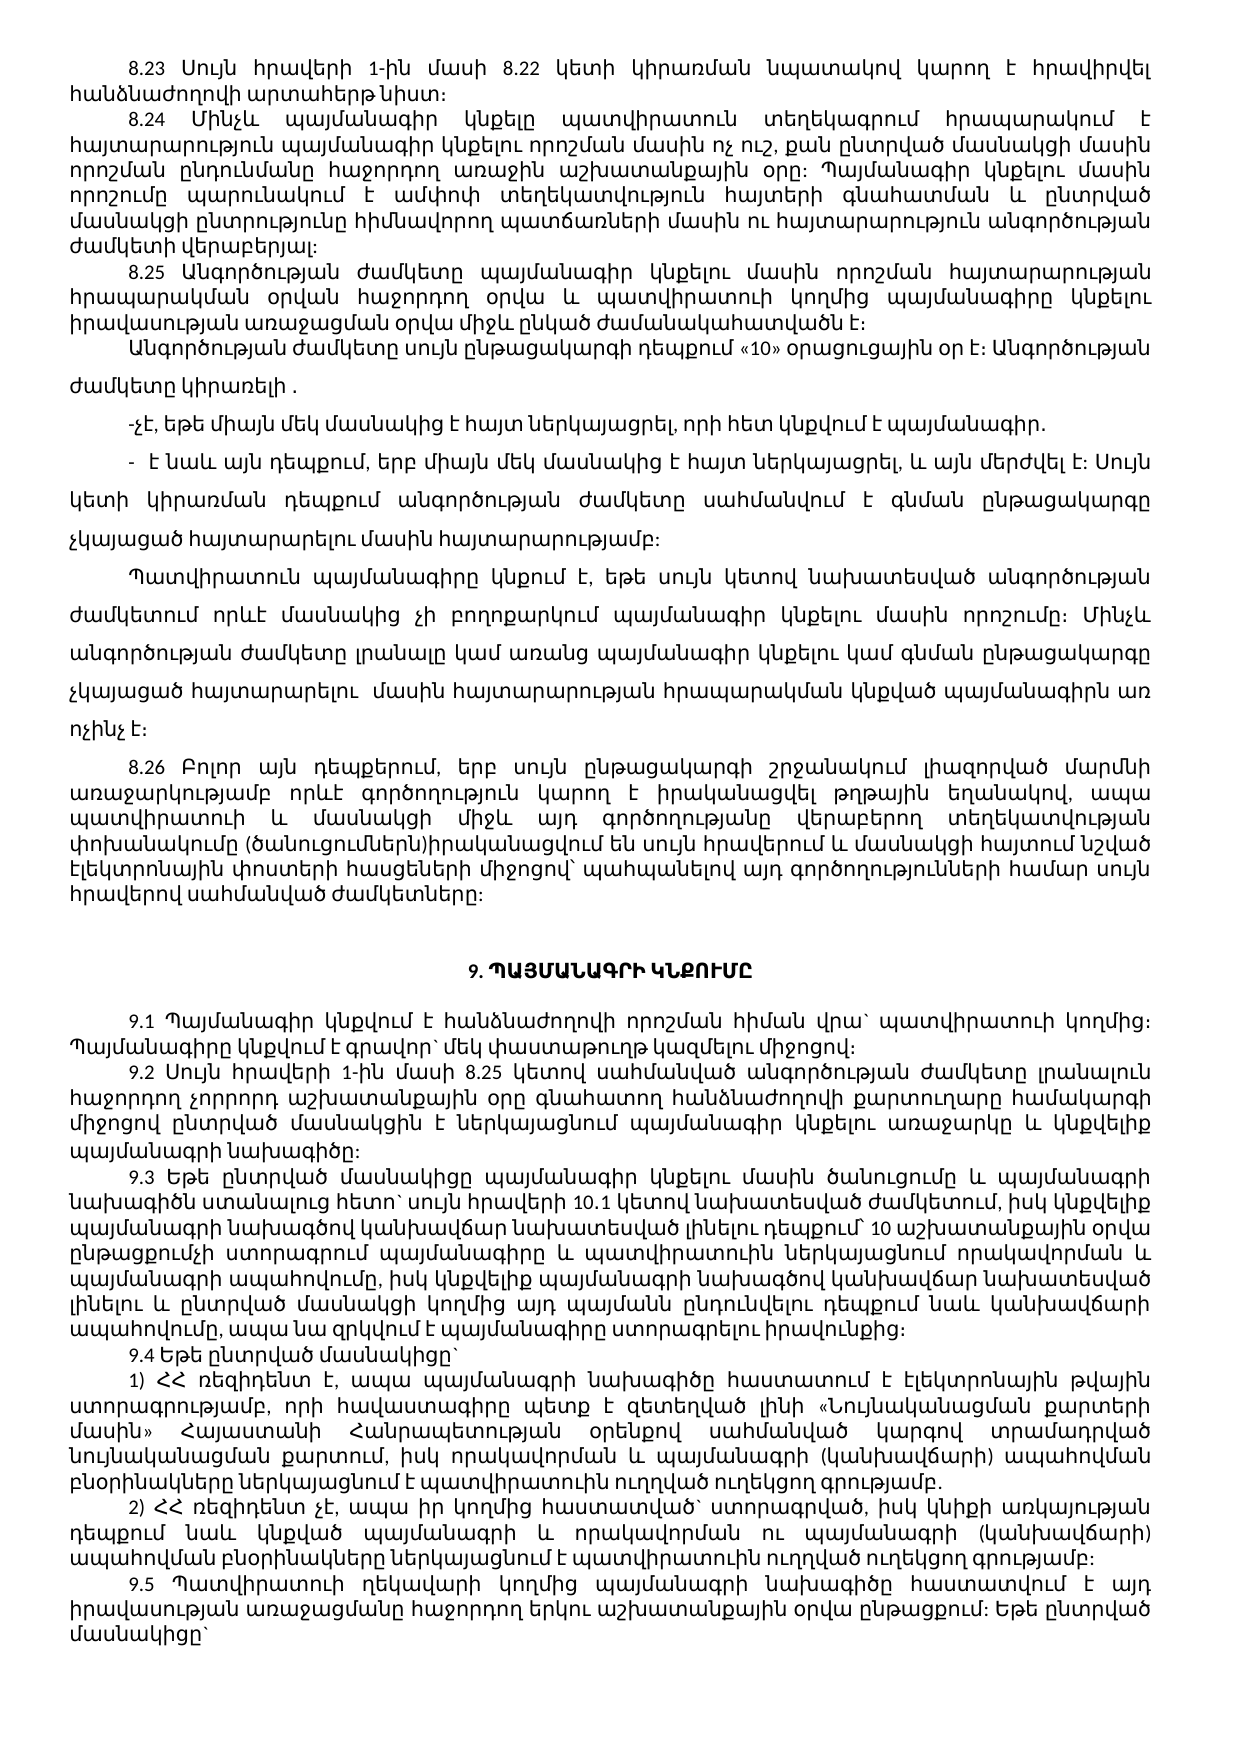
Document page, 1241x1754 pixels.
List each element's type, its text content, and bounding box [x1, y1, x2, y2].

text Անգործության ժամկետը սույն ընթացակարգի դեպքում «10» օրացուցային օր է։ Անգործության ժամկետը կիրառելի ․ [69, 335, 1152, 399]
text 9. ՊԱՅՄԱՆԱԳՐԻ ԿՆՔՈՒՄԸ [69, 958, 1152, 983]
text 1) ՀՀ ռեզիդենտ է, ապա պայմանագրի նախագիծը հաստատում է էլեկտրոնային թվային ստորագրությամբ, որի հավաստագիրը պետք է զետեղված լինի «Նույնականացման քարտերի մասին» Հայաստանի Հանրապետության օրենքով սահմանված կարգով տրամադրված նույնականացման քարտում, իսկ որակավորման և պայմանագրի (կանխավճարի) ապահովման բնօրինակները ներկայացնում է պատվիրատուին ուղղված ուղեկցող գրությամբ. [69, 1367, 1152, 1494]
text 8.24 Մինչև պայմանագիր կնքելը պատվիրատուն տեղեկագրում հրապարակում է հայտարարություն պայմանագիր կնքելու որոշման մասին ոչ ուշ, քան ընտրված մասնակցի մասին որոշման ընդունմանը հաջորդող առաջին աշխատանքային օրը: Պայմանագիր կնքելու մասին որոշումը պարունակում է ամփոփ տեղեկատվություն հայտերի գնահատման և ընտրված մասնակցի ընտրությունը հիմնավորող պատճառների մասին ու հայտարարություն անգործության ժամկետի վերաբերյալ: [69, 106, 1152, 259]
text 8.26 Բոլոր այն դեպքերում, երբ սույն ընթացակարգի շրջանակում լիազորված մարմնի առաջարկությամբ որևէ գործողություն կարող է իրականացվել թղթային եղանակով, ապա պատվիրատուի և մասնակցի միջև այդ գործողությանը վերաբերող տեղեկատվության փոխանակումը (ծանուցումներն)իրականացվում են սույն հրավերում և մասնակցի հայտում նշված էլեկտրոնային փոստերի հասցեների միջոցով՝ պահպանելով այդ գործողությունների համար սույն հրավերով սահմանված ժամկետները: [69, 754, 1152, 907]
text 9.3 Եթե ընտրված մասնակիցը պայմանագիր կնքելու մասին ծանուցումը և պայմանագրի նախագիծն ստանալուց հետո` սույն հրավերի 10․1 կետով նախատեսված ժամկետում, իսկ կնքվելիք պայմանագրի նախագծով կանխավճար նախատեսված լինելու դեպքում՝ 10 աշխատանքային օրվա ընթացքումչի ստորագրում պայմանագիրը և պատվիրատուին ներկայացնում որակավորման և պայմանագրի ապահովումը, իսկ կնքվելիք պայմանագրի նախագծով կանխավճար նախատեսված լինելու և ընտրված մասնակցի կողմից այդ պայմանն ընդունվելու դեպքում նաև կանխավճարի ապահովումը, ապա նա զրկվում է պայմանագիրը ստորագրելու իրավունքից։ [69, 1164, 1152, 1342]
text 9.5 Պատվիրատուի ղեկավարի կողմից պայմանագրի նախագիծը հաստատվում է այդ իրավասության առաջացմանը հաջորդող երկու աշխատանքային օրվա ընթացքում: Եթե ընտրված մասնակիցը` [69, 1571, 1152, 1647]
text - է նաև այն դեպքում, երբ միայն մեկ մասնակից է հայտ ներկայացրել, և այն մերժվել է: Սույն կետի կիրառման դեպքում անգործության ժամկետը սահմանվում է գնման ընթացակարգը չկայացած հայտարարելու մասին հայտարարությամբ: [69, 449, 1152, 551]
text -չէ, եթե միայն մեկ մասնակից է հայտ ներկայացրել, որի հետ կնքվում է պայմանագիր․ [69, 411, 1152, 437]
text Պատվիրատուն պայմանագիրը կնքում է, եթե սույն կետով նախատեսված անգործության ժամկետում որևէ մասնակից չի բողոքարկում պայմանագիր կնքելու մասին որոշումը։ Մինչև անգործության ժամկետը լրանալը կամ առանց պայմանագիր կնքելու կամ գնման ընթացակարգը չկայացած հայտարարելու մասին հայտարարության հրապարակման կնքված պայմանագիրն առ ոչինչ է։ [69, 564, 1152, 742]
text 8.23 Սույն հրավերի 1-ին մասի 8.22 կետի կիրառման նպատակով կարող է հրավիրվել հանձնաժողովի արտահերթ նիստ։ [69, 56, 1152, 106]
text 9.4 Եթե ընտրված մասնակիցը` [69, 1342, 1152, 1367]
text 9.2 Սույն հրավերի 1-ին մասի 8.25 կետով սահմանված անգործության ժամկետը լրանալուն հաջորդող չորրորդ աշխատանքային օրը գնահատող հանձնաժողովի քարտուղարը համակարգի միջոցով ընտրված մասնակցին է ներկայացնում պայմանագիր կնքելու առաջարկը և կնքվելիք պայմանագրի նախագիծը: [69, 1059, 1152, 1164]
text 9.1 Պայմանագիր կնքվում է հանձնաժողովի որոշման հիման վրա` պատվիրատուի կողմից։ Պայմանագիրը կնքվում է գրավոր` մեկ փաստաթուղթ կազմելու միջոցով։ [69, 1009, 1152, 1059]
text 2) ՀՀ ռեզիդենտ չէ, ապա իր կողմից հաստատված` ստորագրված, իսկ կնիքի առկայության դեպքում նաև կնքված պայմանագրի և որակավորման ու պայմանագրի (կանխավճարի) ապահովման բնօրինակները ներկայացնում է պատվիրատուին ուղղված ուղեկցող գրությամբ: [69, 1494, 1152, 1571]
text 8.25 Անգործության ժամկետը պայմանագիր կնքելու մասին որոշման հայտարարության հրապարակման օրվան հաջորդող օրվա և պատվիրատուի կողմից պայմանագիրը կնքելու իրավասության առաջացման օրվա միջև ընկած ժամանակահատվածն է։ [69, 259, 1152, 335]
